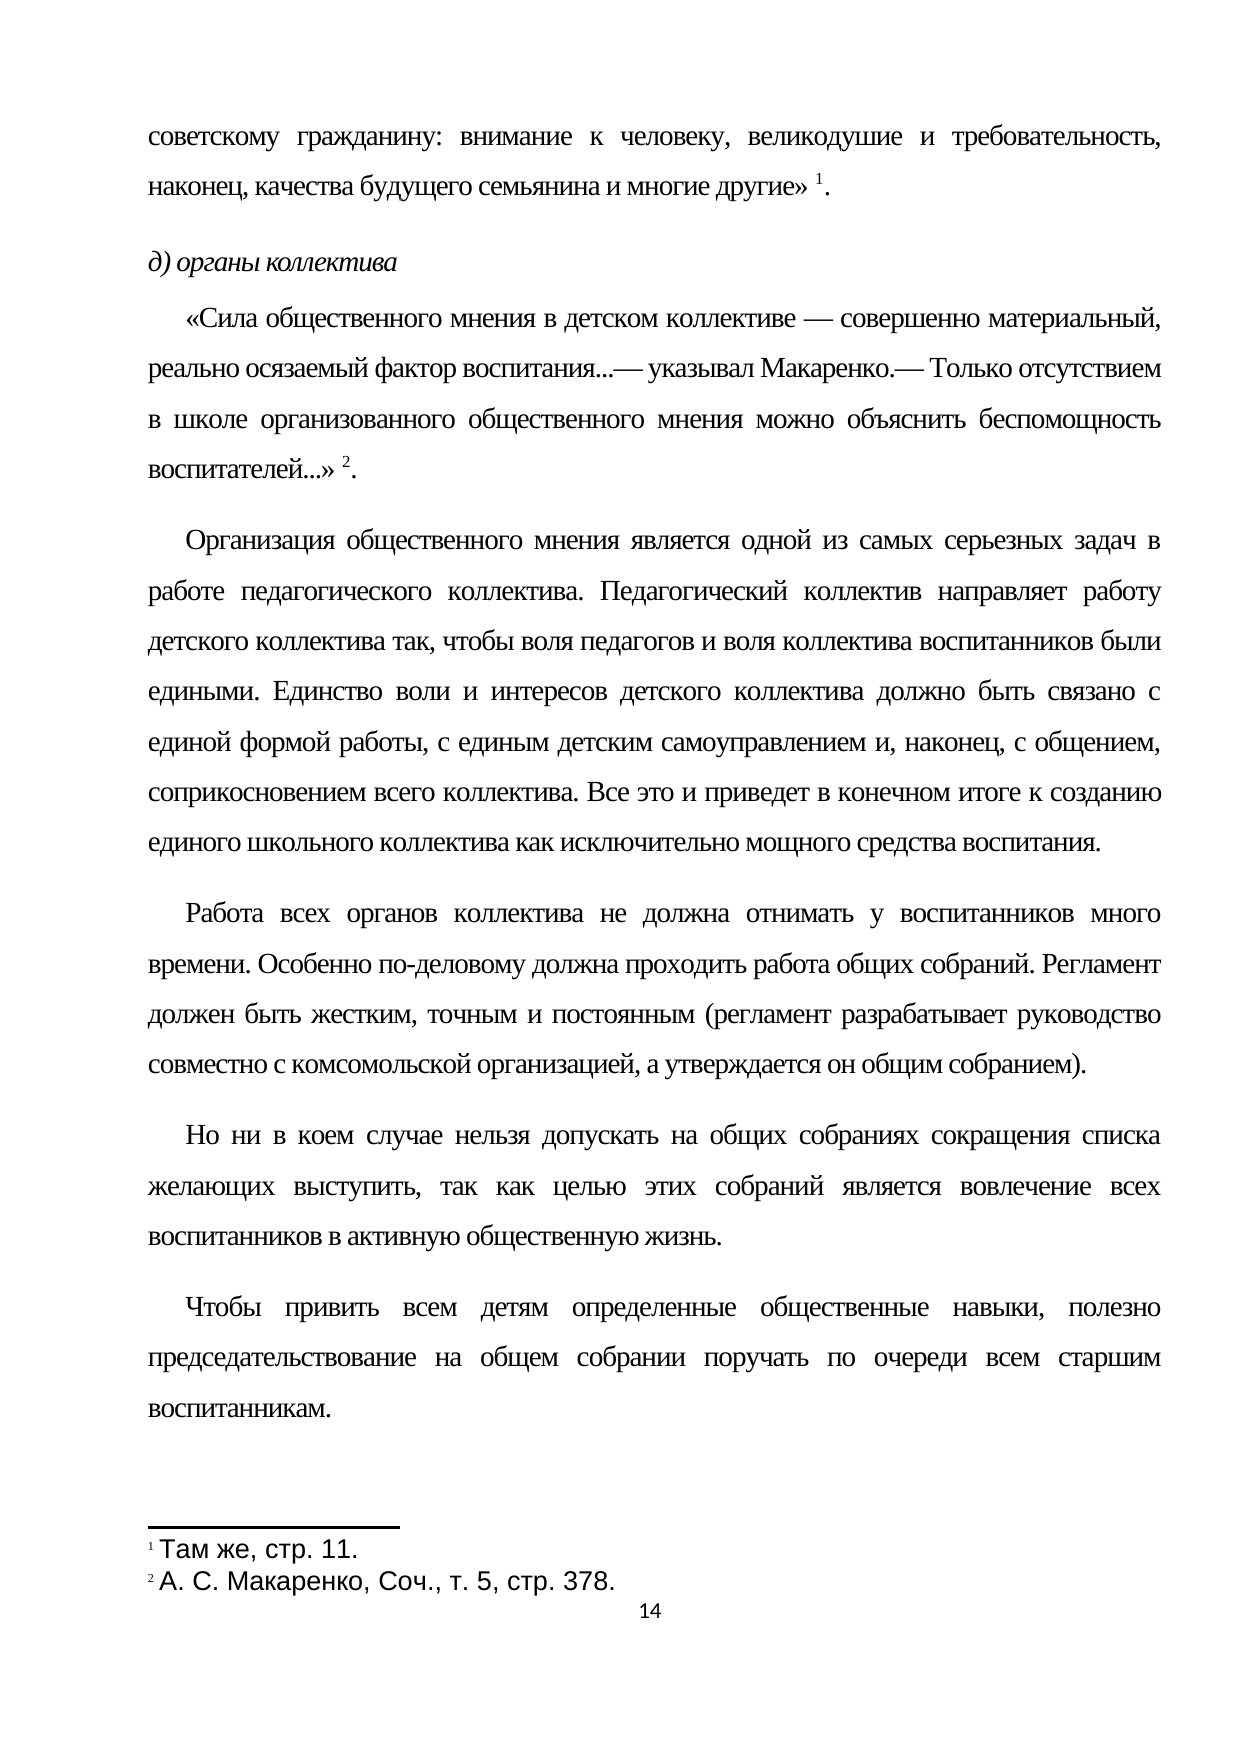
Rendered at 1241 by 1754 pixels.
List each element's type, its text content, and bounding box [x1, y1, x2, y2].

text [148, 118, 1162, 202]
text Но ни в коем случае нельзя допускать на общих собраниях сокращения списка желающих выступить, так как целью этих собраний является вовлечение всех воспитанников в активную общественную жизнь. [148, 1117, 1162, 1252]
text Чтобы привить всем детям определенные общественные навыки, полезно председательствование на общем собрании поручать по очереди всем старшим воспитанникам. [148, 1289, 1162, 1423]
text «Сила общественного мнения в детском коллективе — совершенно материальный, реально осязаемый фактор воспитания...— указывал Макаренко.— Только отсутствием в школе организованного общественного мнения можно объяснить беспомощность воспитателей...» . [148, 300, 1162, 485]
text Работа всех органов коллектива не должна отнимать у воспитанников много времени. Особенно по-деловому должна проходить работа общих собраний. Регламент должен быть жестким, точным и постоянным (регламент разрабатывает руководство совместно с комсомольской организацией, а утверждается он общим собранием). [148, 895, 1162, 1080]
text Организация общественного мнения является одной из самых серьезных задач в работе педагогического коллектива. Педагогический коллектив направляет работу детского коллектива так, чтобы воля педагогов и воля коллектива воспитанников были едиными. Единство воли и интересов детского коллектива должно быть связано с единой формой работы, с единым детским самоуправлением и, наконец, с общением, соприкосновением всего коллектива. Все это и приведет в конечном итоге к созданию единого школьного коллектива как исключительно мощного средства воспитания. [148, 522, 1162, 858]
subtitle д) органы коллектива [148, 244, 1152, 277]
